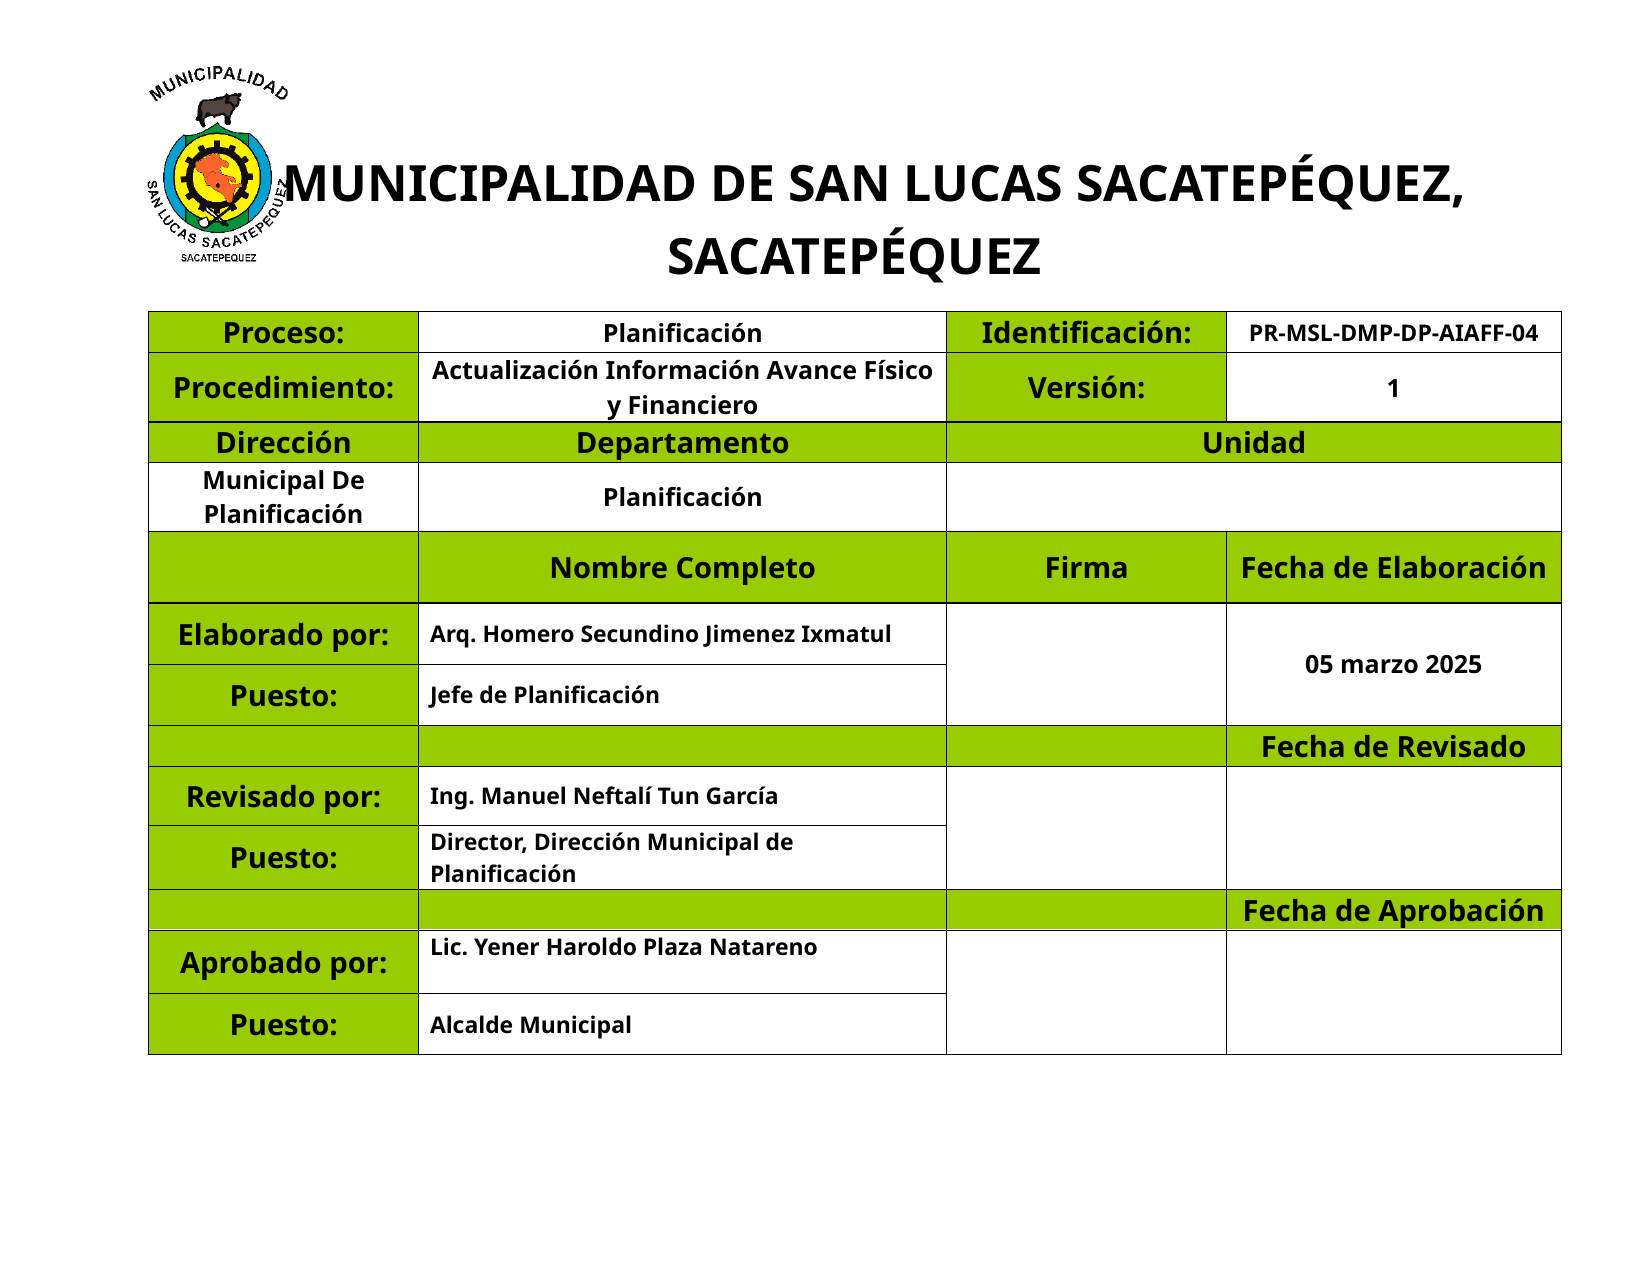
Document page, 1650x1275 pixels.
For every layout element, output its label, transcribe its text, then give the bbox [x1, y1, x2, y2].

table_cell Dirección [149, 423, 418, 462]
table_cell [947, 767, 1226, 889]
table_cell Elaborado por: [149, 604, 418, 664]
table_cell Arq. Homero Secundino Jimenez Ixmatul [419, 604, 946, 664]
picture [147, 66, 288, 262]
table_header Planificación [419, 312, 946, 352]
table_cell Puesto: [149, 994, 418, 1054]
table_cell Actualización Información Avance Físico y Financiero [419, 353, 946, 421]
table_cell Ing. Manuel Neftalí Tun García [419, 767, 946, 825]
table_cell [947, 604, 1226, 725]
table_cell 1 [1227, 353, 1561, 421]
table_cell [947, 931, 1226, 1054]
table_cell [1227, 931, 1561, 1054]
table_cell Firma [947, 532, 1226, 602]
table_cell Jefe de Planificación [419, 665, 946, 725]
table_cell [947, 463, 1561, 531]
table_cell Municipal De Planificación [149, 463, 418, 531]
table_cell Fecha de Elaboración [1227, 532, 1561, 602]
table_cell [1227, 767, 1561, 889]
text MUNICIPALIDAD DE SAN LUCAS SACATEPÉQUEZ, SACATEPÉQUEZ [148, 148, 1561, 289]
table_cell Puesto: [149, 665, 418, 725]
table_cell Director, Dirección Municipal de Planificación [419, 826, 946, 889]
table_cell Aprobado por: [149, 931, 418, 993]
table_cell [149, 890, 418, 929]
table_cell [947, 890, 1226, 929]
table_cell [947, 726, 1226, 766]
table_cell Versión: [947, 353, 1226, 421]
table_cell Planificación [419, 463, 946, 531]
table_header Proceso: [149, 312, 418, 352]
table_cell [149, 532, 418, 602]
table_cell Puesto: [149, 826, 418, 889]
table_cell Procedimiento: [149, 353, 418, 421]
table_cell Lic. Yener Haroldo Plaza Natareno [419, 931, 946, 993]
table_cell [419, 726, 946, 766]
table_cell Revisado por: [149, 767, 418, 825]
table_cell [149, 726, 418, 766]
table_cell 05 marzo 2025 [1227, 604, 1561, 725]
table_cell Alcalde Municipal [419, 994, 946, 1054]
table_cell Fecha de Aprobación [1227, 890, 1561, 929]
table_cell Nombre Completo [419, 532, 946, 602]
table_cell Fecha de Revisado [1227, 726, 1561, 766]
table_header Identificación: [947, 312, 1226, 352]
table_cell Unidad [947, 423, 1561, 462]
table_cell [419, 890, 946, 929]
table_header PR-MSL-DMP-DP-AIAFF-04 [1227, 312, 1561, 352]
table_cell Departamento [419, 423, 946, 462]
